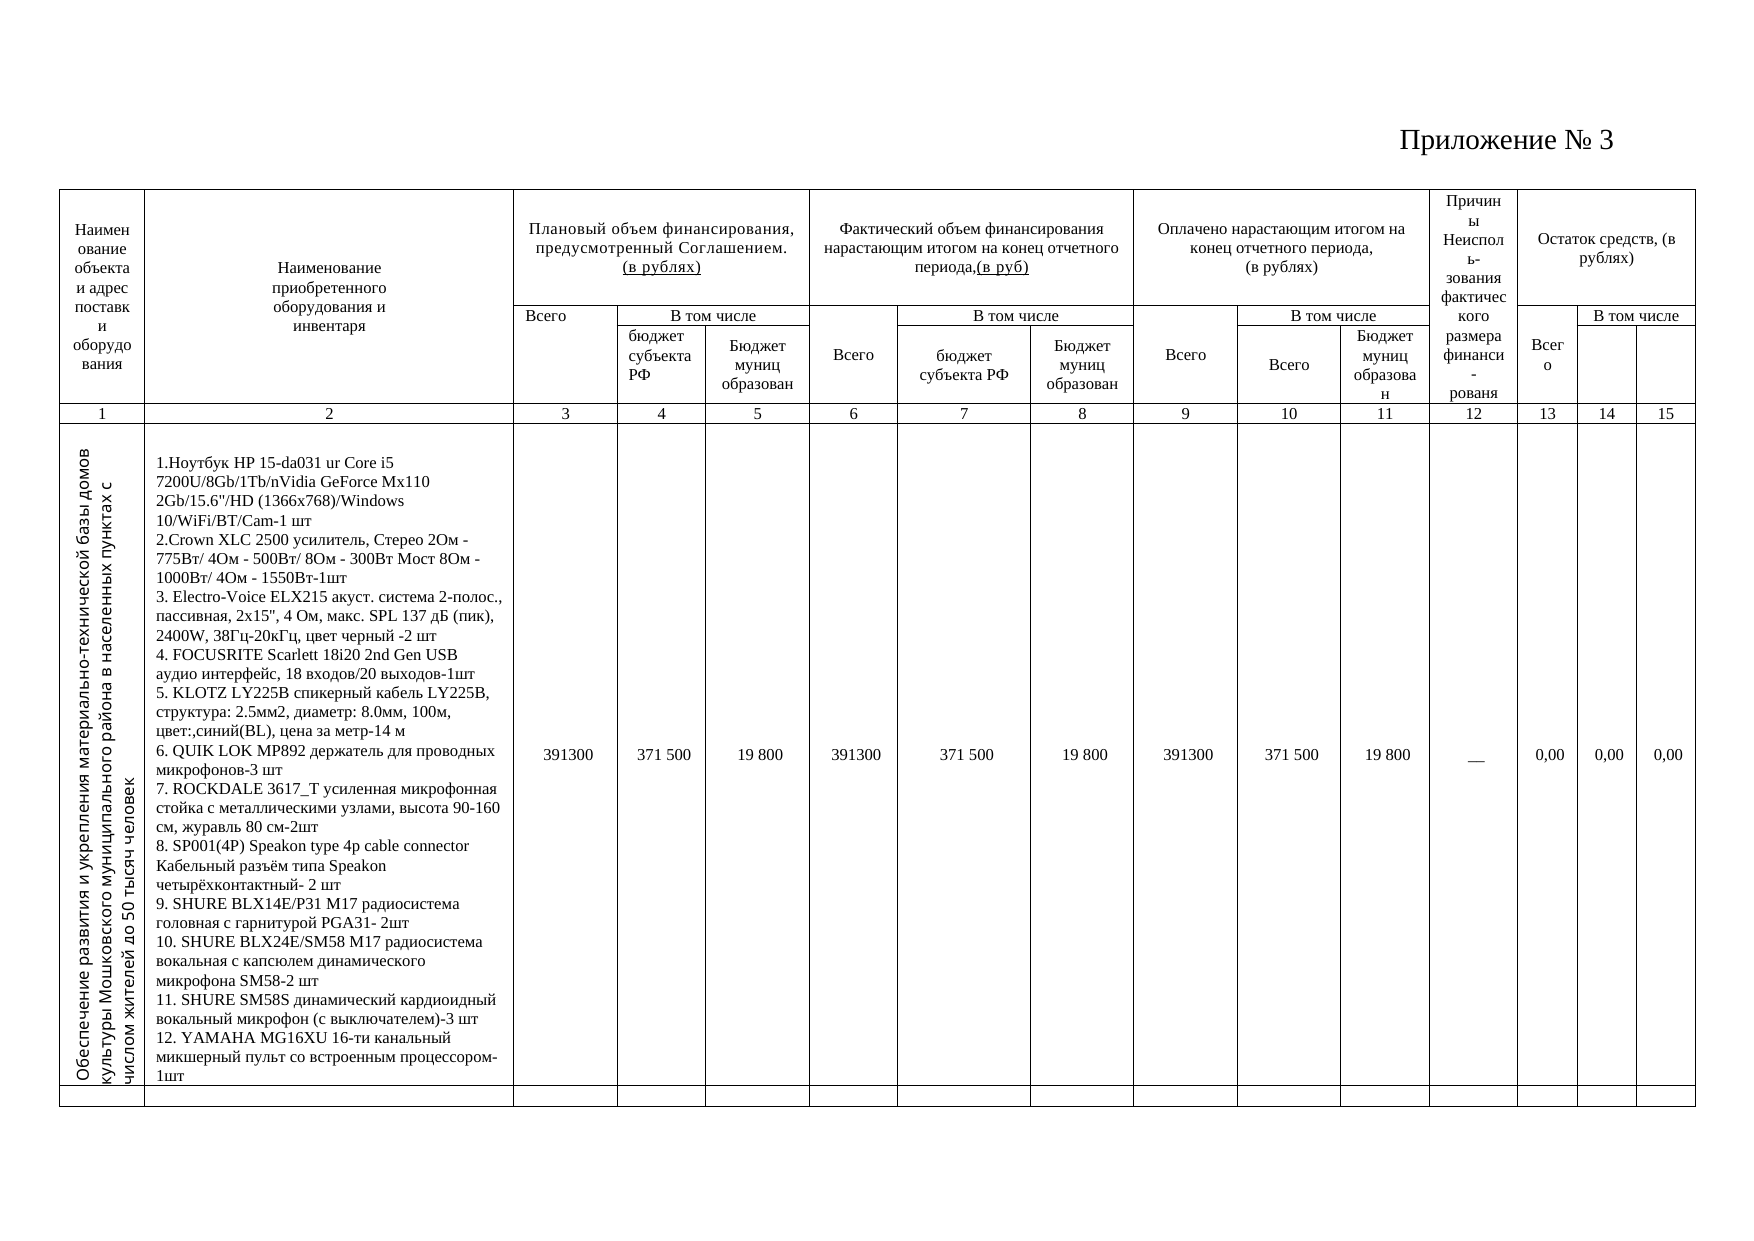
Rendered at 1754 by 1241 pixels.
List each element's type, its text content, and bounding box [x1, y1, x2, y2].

table_cell 0,00 [1578, 424, 1636, 1085]
table_cell Бюджет муниц образован [1031, 326, 1133, 403]
table_cell Всего [514, 306, 617, 403]
table_cell [1238, 1086, 1340, 1106]
table_cell Обеспечение развития и укрепления материально-технической базы домов культуры Мошковского муниципального района в населенных пунктах с числом жителей до 50 тысяч человек [60, 424, 144, 1085]
table_cell 371 500 [898, 424, 1030, 1085]
table_cell 14 [1578, 404, 1636, 423]
table_cell [1637, 1086, 1695, 1106]
table_cell 12 [1430, 404, 1517, 423]
table_cell 1 [60, 404, 144, 423]
table_cell [1134, 1086, 1237, 1106]
table_cell 3 [514, 404, 617, 423]
table_cell 11 [1341, 404, 1429, 423]
table_cell 15 [1637, 404, 1695, 423]
table_cell [706, 1086, 809, 1106]
table_cell 8 [1031, 404, 1133, 423]
table_header Оплачено нарастающим итогом на конец отчетного периода, (в рублях) [1134, 190, 1429, 305]
table_cell 10 [1238, 404, 1340, 423]
table_cell В том числе [618, 306, 809, 325]
table_cell [60, 1086, 144, 1106]
table_cell 9 [1134, 404, 1237, 423]
table_header Наименование объекта и адрес поставки оборудования [60, 190, 144, 403]
table_cell 391300 [514, 424, 617, 1085]
table_cell Бюджет муниц образован [706, 326, 809, 403]
table_cell [1637, 326, 1695, 403]
table_cell Всего [810, 306, 897, 403]
table_cell 5 [706, 404, 809, 423]
table_cell [810, 1086, 897, 1106]
table_cell 0,00 [1518, 424, 1577, 1085]
table_cell [514, 1086, 617, 1106]
table_cell [1031, 1086, 1133, 1106]
table_cell 1.Ноутбук HP 15-da031 ur Core i5 7200U/8Gb/1Tb/nVidia GeForce Mx110 2Gb/15.6"/HD (1366x768)/Windows 10/WiFi/BT/Cam-1 шт 2.Crown XLC 2500 усилитель, Стерео 2Ом - 775Вт/ 4Ом - 500Вт/ 8Ом - 300Вт Мост 8Ом - 1000Вт/ 4Ом - 1550Вт-1шт 3. Electro-Voice ELX215 акуст. система 2-полос., пассивная, 2x15'', 4 Ом, макс. SPL 137 дБ (пик), 2400W, 38Гц-20кГц, цвет черный -2 шт 4. FOCUSRITE Scarlett 18i20 2nd Gen USB аудио интерфейс, 18 входов/20 выходов-1шт 5. KLOTZ LY225B спикерный кабель LY225B, структура: 2.5мм2, диаметр: 8.0мм, 100м, цвет:,синий(BL), цена за метр-14 м 6. QUIK LOK MP892 держатель для проводных микрофонов-3 шт 7. ROCKDALE 3617_T усиленная микрофонная стойка с металлическими узлами, высота 90-160 см, журавль 80 см-2шт 8. SP001(4P) Speakon type 4p cable connector Кабельный разъём типа Speakon четырёхконтактный- 2 шт 9. SHURE BLX14E/P31 M17 радиосистема головная с гарнитурой PGA31- 2шт 10. SHURE BLX24E/SM58 M17 радиосистема вокальная с капсюлем динамического микрофона SM58-2 шт 11. SHURE SM58S динамический кардиоидный вокальный микрофон (с выключателем)-3 шт 12. YAMAHA MG16XU 16-ти канальный микшерный пульт со встроенным процессором-1шт [145, 424, 513, 1085]
table_cell __ [1430, 424, 1517, 1085]
table_cell Бюджет муниц образован [1341, 326, 1429, 403]
table_cell 391300 [1134, 424, 1237, 1085]
table_cell 371 500 [1238, 424, 1340, 1085]
table_cell 13 [1518, 404, 1577, 423]
table_cell 19 800 [706, 424, 809, 1085]
table_cell [1578, 326, 1636, 403]
table_header Плановый объем финансирования, предусмотренный Соглашением. (в рублях) [514, 190, 809, 305]
table_cell 371 500 [618, 424, 705, 1085]
table_cell [1341, 1086, 1429, 1106]
table_cell В том числе [1578, 306, 1695, 325]
table_cell 2 [145, 404, 513, 423]
table_cell В том числе [1238, 306, 1429, 325]
table_cell 6 [810, 404, 897, 423]
table_cell Всего [1518, 306, 1577, 403]
table_cell 7 [898, 404, 1030, 423]
table_header Остаток средств, (в рублях) [1518, 190, 1695, 305]
table_cell Всего [1238, 326, 1340, 403]
text Приложение № 3 [59, 122, 1665, 156]
table_cell 391300 [810, 424, 897, 1085]
table_header Фактический объем финансирования нарастающим итогом на конец отчетного периода,(в руб) [810, 190, 1133, 305]
table_cell [145, 1086, 513, 1106]
table_header Наименование приобретенного оборудования и инвентаря [145, 190, 513, 403]
table_cell 19 800 [1341, 424, 1429, 1085]
table_cell [1430, 1086, 1517, 1106]
table_cell [1518, 1086, 1577, 1106]
table_cell В том числе [898, 306, 1133, 325]
table_cell [898, 1086, 1030, 1106]
table_cell [1578, 1086, 1636, 1106]
table_header Причины Неисполь- зования фактического размера финанси- рованя [1430, 190, 1517, 403]
table_cell бюджет субъекта РФ [898, 326, 1030, 403]
table_cell 19 800 [1031, 424, 1133, 1085]
table_cell [618, 1086, 705, 1106]
table_cell 4 [618, 404, 705, 423]
table_cell бюджет субъекта РФ [618, 326, 705, 403]
table_cell Всего [1134, 306, 1237, 403]
table_cell 0,00 [1637, 424, 1695, 1085]
